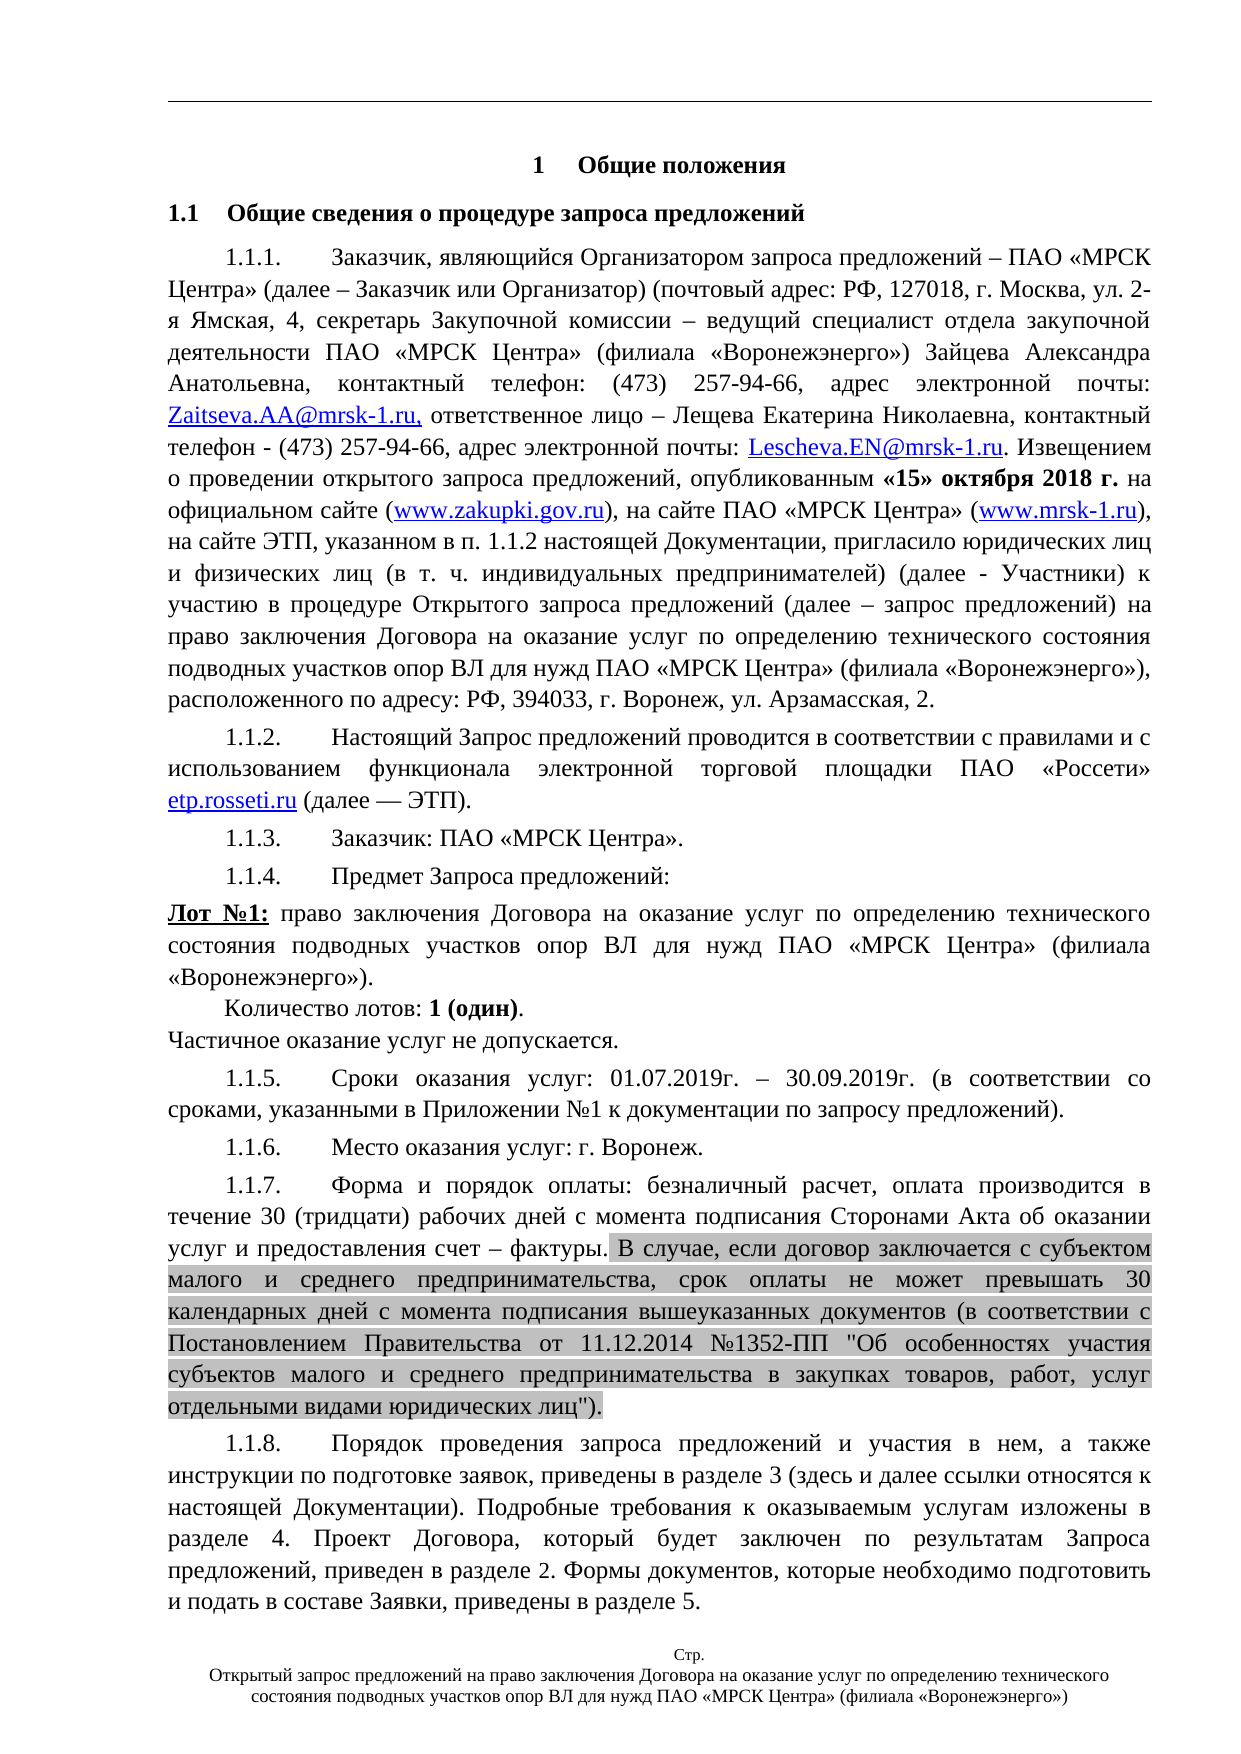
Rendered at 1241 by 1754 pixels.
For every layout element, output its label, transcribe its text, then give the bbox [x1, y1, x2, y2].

list Форма и порядок оплаты: безналичный расчет, оплата производится в течение 30 (тридцати) рабочих дней с момента подписания Сторонами Акта об оказании услуг и предоставления счет – фактуры. В случае, если договор заключается с субъектом малого и среднего предпринимательства, срок оплаты не может превышать 30 календарных дней с момента подписания вышеуказанных документов (в соответствии с Постановлением Правительства от 11.12.2014 №1352-ПП "Об особенностях участия субъектов малого и среднего предпринимательства в закупках товаров, работ, услуг отдельными видами юридических лиц"). [168, 1170, 1152, 1265]
text Лот №1: право заключения Договора на оказание услуг по определению технического состояния подводных участков опор ВЛ для нужд ПАО «МРСК Центра» (филиала «Воронежэнерго»). [168, 898, 1152, 990]
list Сроки оказания услуг: 01.07.2019г. – 30.09.2019г. (в соответствии со сроками, указанными в Приложении №1 к документации по запросу предложений). [168, 1063, 1152, 1123]
list Настоящий Запрос предложений проводится в соответствии с правилами и с использованием функционала электронной торговой площадки ПАО «Россети» etp.rosseti.ru (далее — ЭТП). [168, 722, 1152, 814]
list Предмет Запроса предложений: [168, 861, 1152, 889]
subtitle Общие положения [166, 150, 1152, 179]
subtitle Общие сведения о процедуре запроса предложений [168, 198, 1152, 227]
list Порядок проведения запроса предложений и участия в нем, а также инструкции по подготовке заявок, приведены в разделе 3 (здесь и далее ссылки относятся к настоящей Документации). Подробные требования к оказываемым услугам изложены в разделе 4. Проект Договора, который будет заключен по результатам Запроса предложений, приведен в разделе 2. Формы документов, которые необходимо подготовить и подать в составе Заявки, приведены в разделе 5. [168, 1428, 1152, 1615]
text Количество лотов: 1 (один). [168, 993, 1152, 1022]
list Место оказания услуг: г. Воронеж. [168, 1132, 1152, 1161]
list Частичное оказание услуг не допускается. [168, 1025, 1152, 1053]
list Заказчик: ПАО «МРСК Центра». [168, 823, 1152, 852]
list Заказчик, являющийся Организатором запроса предложений – ПАО «МРСК Центра» (далее – Заказчик или Организатор) (почтовый адрес: РФ, 127018, г. Москва, ул. 2-я Ямская, 4, секретарь Закупочной комиссии – ведущий специалист отдела закупочной деятельности ПАО «МРСК Центра» (филиала «Воронежэнерго») Зайцева Александра Анатольевна, контактный телефон: (473) 257-94-66, адрес электронной почты: Zaitseva.AA@mrsk-1.ru, ответственное лицо – Лещева Екатерина Николаевна, контактный телефон - (473) 257-94-66, адрес электронной почты: Lescheva.EN@mrsk-1.ru. Извещением о проведении открытого запроса предложений, опубликованным «15» октября 2018 г. на официальном сайте (www.zakupki.gov.ru), на сайте ПАО «МРСК Центра» (www.mrsk-1.ru), на сайте ЭТП, указанном в п. 1.1.2 настоящей Документации, пригласило юридических лиц и физических лиц (в т. ч. индивидуальных предпринимателей) (далее - Участники) к участию в процедуре Открытого запроса предложений (далее – запрос предложений) на право заключения Договора на оказание услуг по определению технического состояния подводных участков опор ВЛ для нужд ПАО «МРСК Центра» (филиала «Воронежэнерго»), расположенного по адресу: РФ, 394033, г. Воронеж, ул. Арзамасская, 2. [168, 242, 1152, 713]
